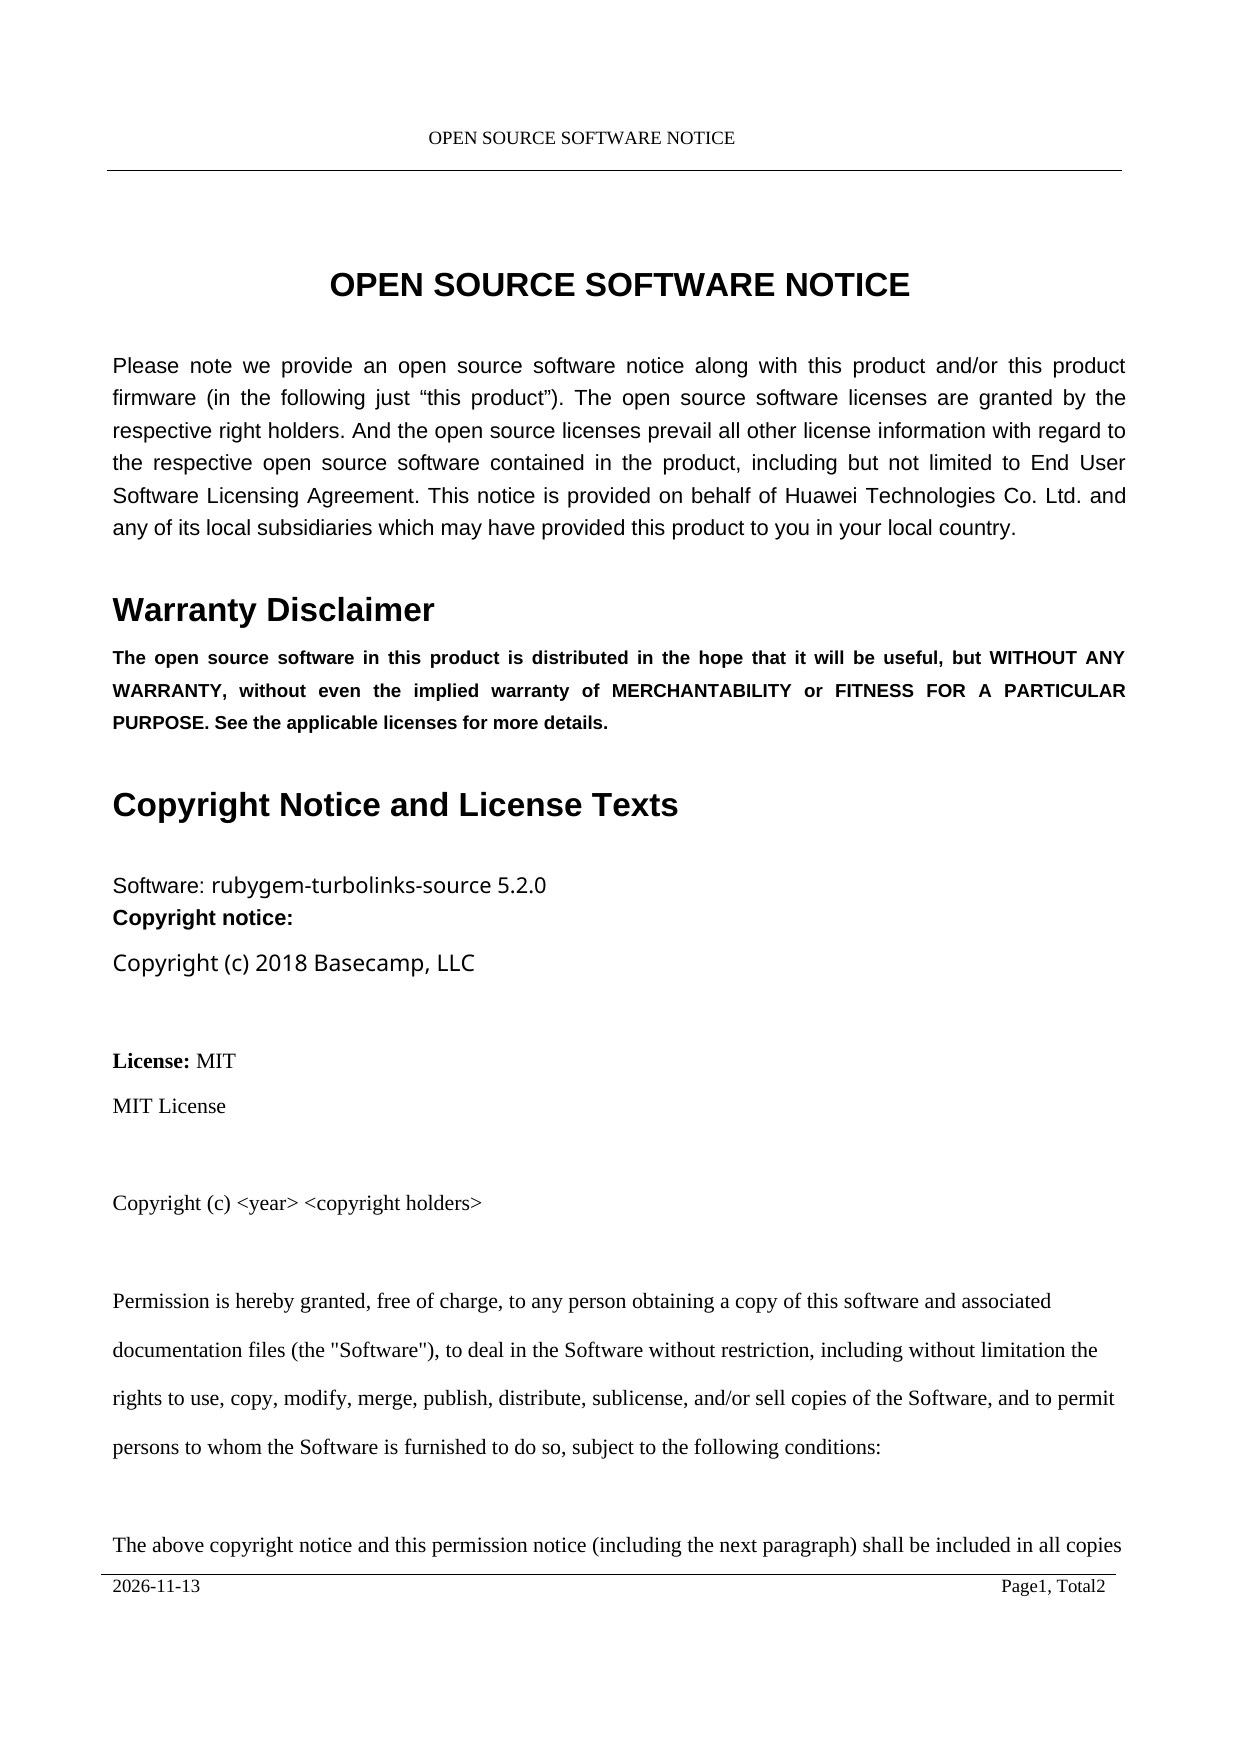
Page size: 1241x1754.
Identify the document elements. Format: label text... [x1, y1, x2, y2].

text Software: rubygem-turbolinks-source 5.2.0 [112, 869, 1128, 901]
text Warranty Disclaimer [112, 576, 1128, 641]
text The open source software in this product is distributed in the hope that it will be useful, but WITHOUT ANY WARRANTY, without even the implied warranty of MERCHANTABILITY or FITNESS FOR A PARTICULAR PURPOSE. See the applicable licenses for more details. [112, 641, 1128, 739]
text Copyright Notice and License Texts [112, 771, 1128, 836]
text Copyright notice: [112, 901, 1128, 934]
text Copyright (c) 2018 Basecamp, LLC [112, 947, 1128, 1028]
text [112, 1089, 1128, 1560]
text OPEN SOURCE SOFTWARE NOTICE [112, 251, 1128, 316]
text Please note we provide an open source software notice along with this product and/or this product firmware (in the following just “this product”). The open source software licenses are granted by the respective right holders. And the open source licenses prevail all other license information with regard to the respective open source software contained in the product, including but not limited to End User Software Licensing Agreement. This notice is provided on behalf of Huawei Technologies Co. Ltd. and any of its local subsidiaries which may have provided this product to you in your local country. [112, 349, 1128, 544]
text License: MIT [112, 1044, 1128, 1077]
